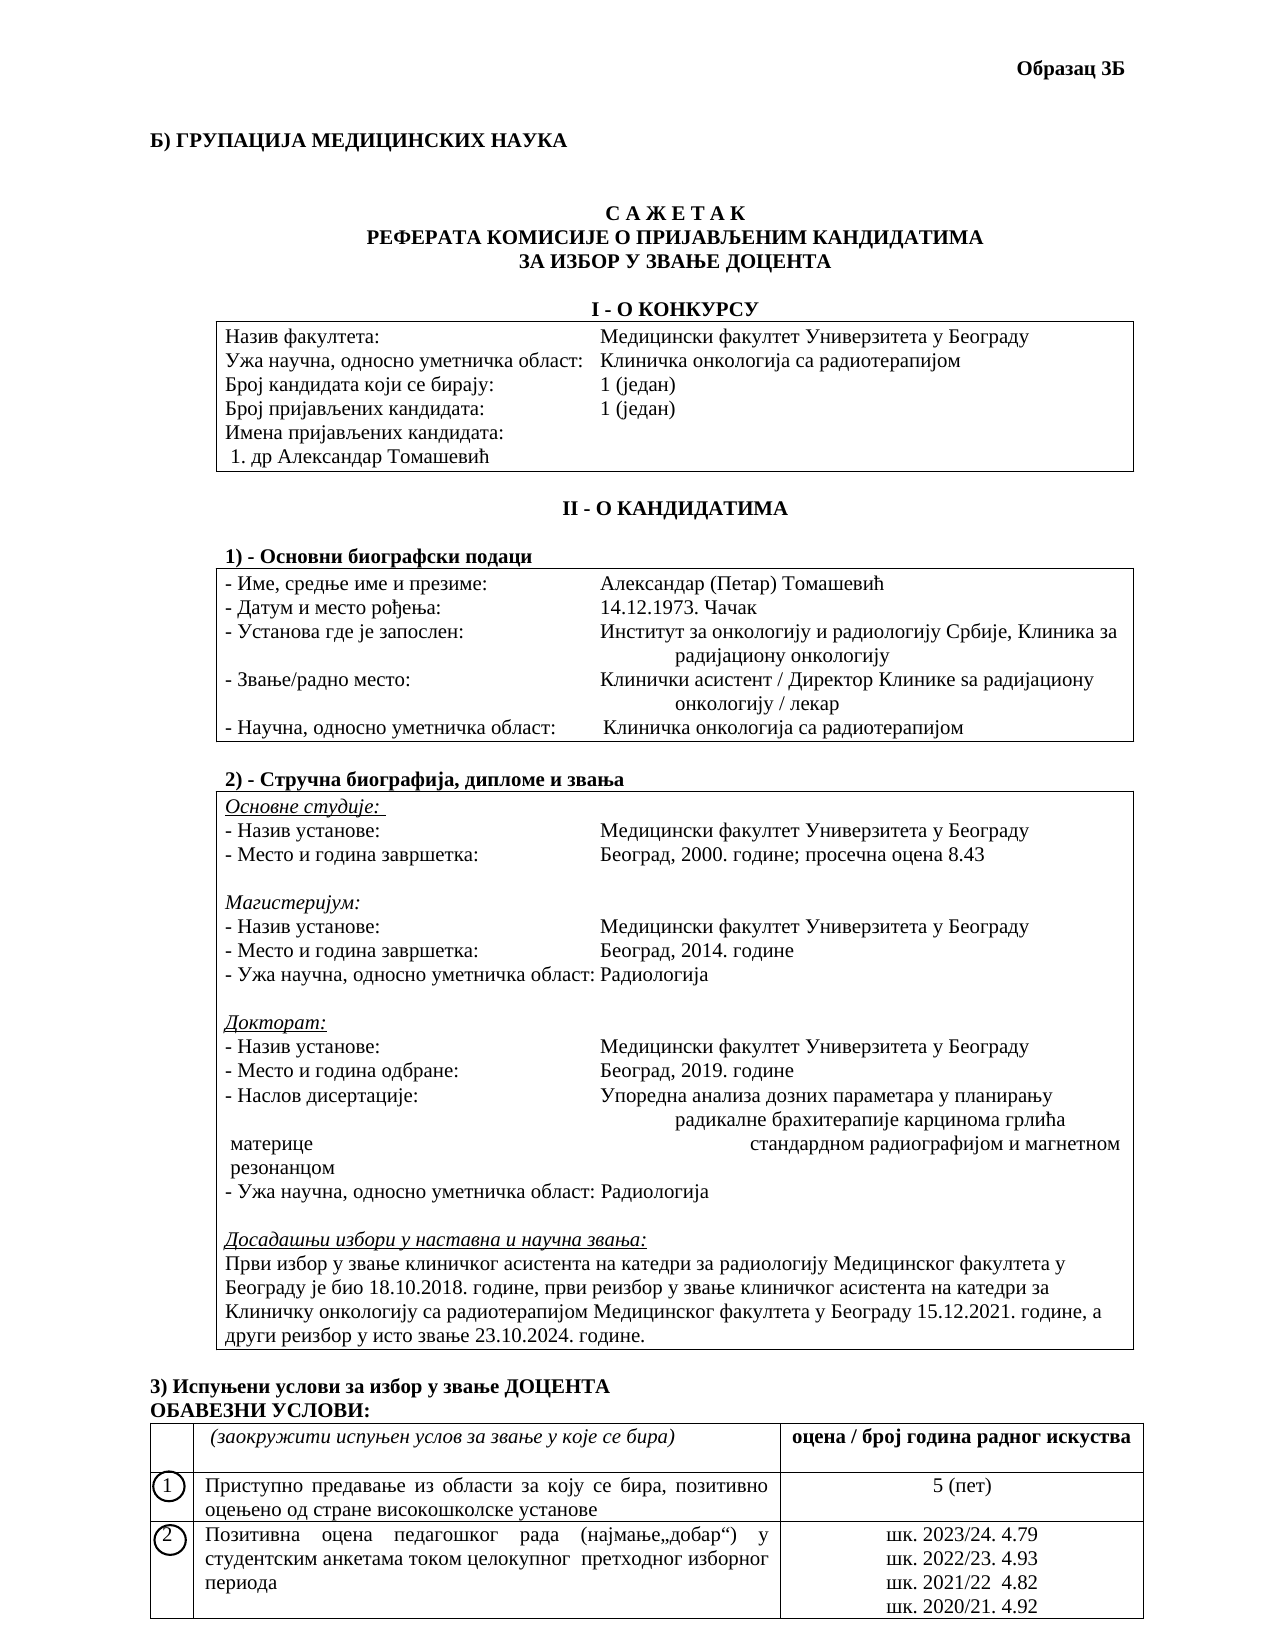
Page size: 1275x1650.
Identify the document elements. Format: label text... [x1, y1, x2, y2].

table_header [194, 1424, 780, 1472]
text Број пријављених кандидата: 1 (један) [217, 393, 1133, 417]
table_cell 1 [151, 1473, 193, 1521]
table_header [151, 1424, 193, 1472]
text Досадашњи избори у наставна и научна звања: [217, 1224, 1133, 1248]
text Докторат: [217, 1007, 1133, 1031]
text I - О КОНКУРСУ [225, 297, 1125, 321]
text - Назив установе: Медицински факултет Универзитета у Београду [217, 1031, 1133, 1055]
text - Ужа научна, односно уметничка област: Радиологија [217, 959, 1133, 986]
text - Установа где је запослен: Институт за онкологију и радиологију Србије, Клиника за радијациону онкологију [217, 616, 1133, 664]
text Основне студије: [217, 792, 1133, 815]
text - Место и година завршетка: Београд, 2014. године [217, 935, 1133, 959]
text Б) ГРУПАЦИЈА МЕДИЦИНСКИХ НАУКА [150, 128, 1125, 152]
text Магистеријум: [217, 887, 1133, 911]
text - Звање/радно место: Клинички асистент / Директор Клинике ѕа радијациону онкологију / лекар [217, 664, 1133, 712]
text ОБАВЕЗНИ УСЛОВИ: [150, 1398, 1125, 1422]
text С А Ж Е Т А К [225, 201, 1125, 225]
text II - О КАНДИДАТИМА [225, 496, 1125, 520]
text - Место и година завршетка: Београд, 2000. године; просечна оцена 8.43 [217, 839, 1133, 866]
text - Име, средње име и презиме: Александар (Петар) Томашевић [217, 569, 1133, 592]
text Број кандидата који се бирају: 1 (један) [217, 369, 1133, 393]
text 3) Испуњени услови за избор у звање ДОЦЕНТА [150, 1374, 1125, 1398]
text - Назив установе: Медицински факултет Универзитета у Београду [217, 911, 1133, 935]
text - Ужа научна, односно уметничка област: Радиологија [217, 1176, 1133, 1203]
text ЗА ИЗБОР У ЗВАЊЕ ДОЦЕНТА [225, 249, 1125, 273]
text 1) - Основни биографски подаци [225, 544, 1125, 568]
text - Назив установе: Медицински факултет Универзитета у Београду [217, 815, 1133, 839]
table_cell 5 (пет) [781, 1473, 1143, 1521]
text - Датум и место рођења: 14.12.1973. Чачак [217, 592, 1133, 616]
text РЕФЕРАТА КОМИСИЈЕ O ПРИЈАВЉЕНИМ КАНДИДАТИМА [225, 225, 1125, 249]
table_cell 2 [151, 1522, 193, 1618]
text Имена пријављених кандидата: [217, 417, 1133, 441]
text 2) - Стручна биографија, дипломе и звања [225, 767, 1125, 791]
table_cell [781, 1522, 1143, 1618]
text - Наслов дисертације: Упоредна анализа дозних параметара у планирању радикалне брахитерапије карцинома грлића материце стандардном радиографијом и магнетном резонанцом [217, 1079, 1133, 1176]
text Ужа научна, oдносно уметничка област: Клиничка онкологија са радиотерапијом [217, 345, 1133, 369]
text Образац 3Б [150, 56, 1125, 80]
table_header oценa / број година радног искуства [781, 1424, 1143, 1472]
text Назив факултета: Медицински факултет Универзитета у Београду [217, 322, 1133, 345]
text Први избор у звање клиничког асистента на катедри за радиологију Медицинског факултета у Београду је био 18.10.2018. године, први реизбор у звање клиничког асистента на катедри за Клиничку онкологију са радиотерапијом Медицинског факултета у Београду 15.12.2021. године, а други реизбор у исто звање 23.10.2024. године. [217, 1248, 1133, 1349]
text 1. др Александар Томашевић [217, 441, 1133, 471]
text - Место и година одбране: Београд, 2019. године [217, 1055, 1133, 1079]
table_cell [194, 1522, 780, 1618]
table_cell Приступно предавање из области за коју се бира, позитивно оцењено од стране високошколске установе [194, 1473, 780, 1521]
text - Научна, односно уметничка област: Клиничка онкологија са радиотерапијом [217, 712, 1133, 741]
